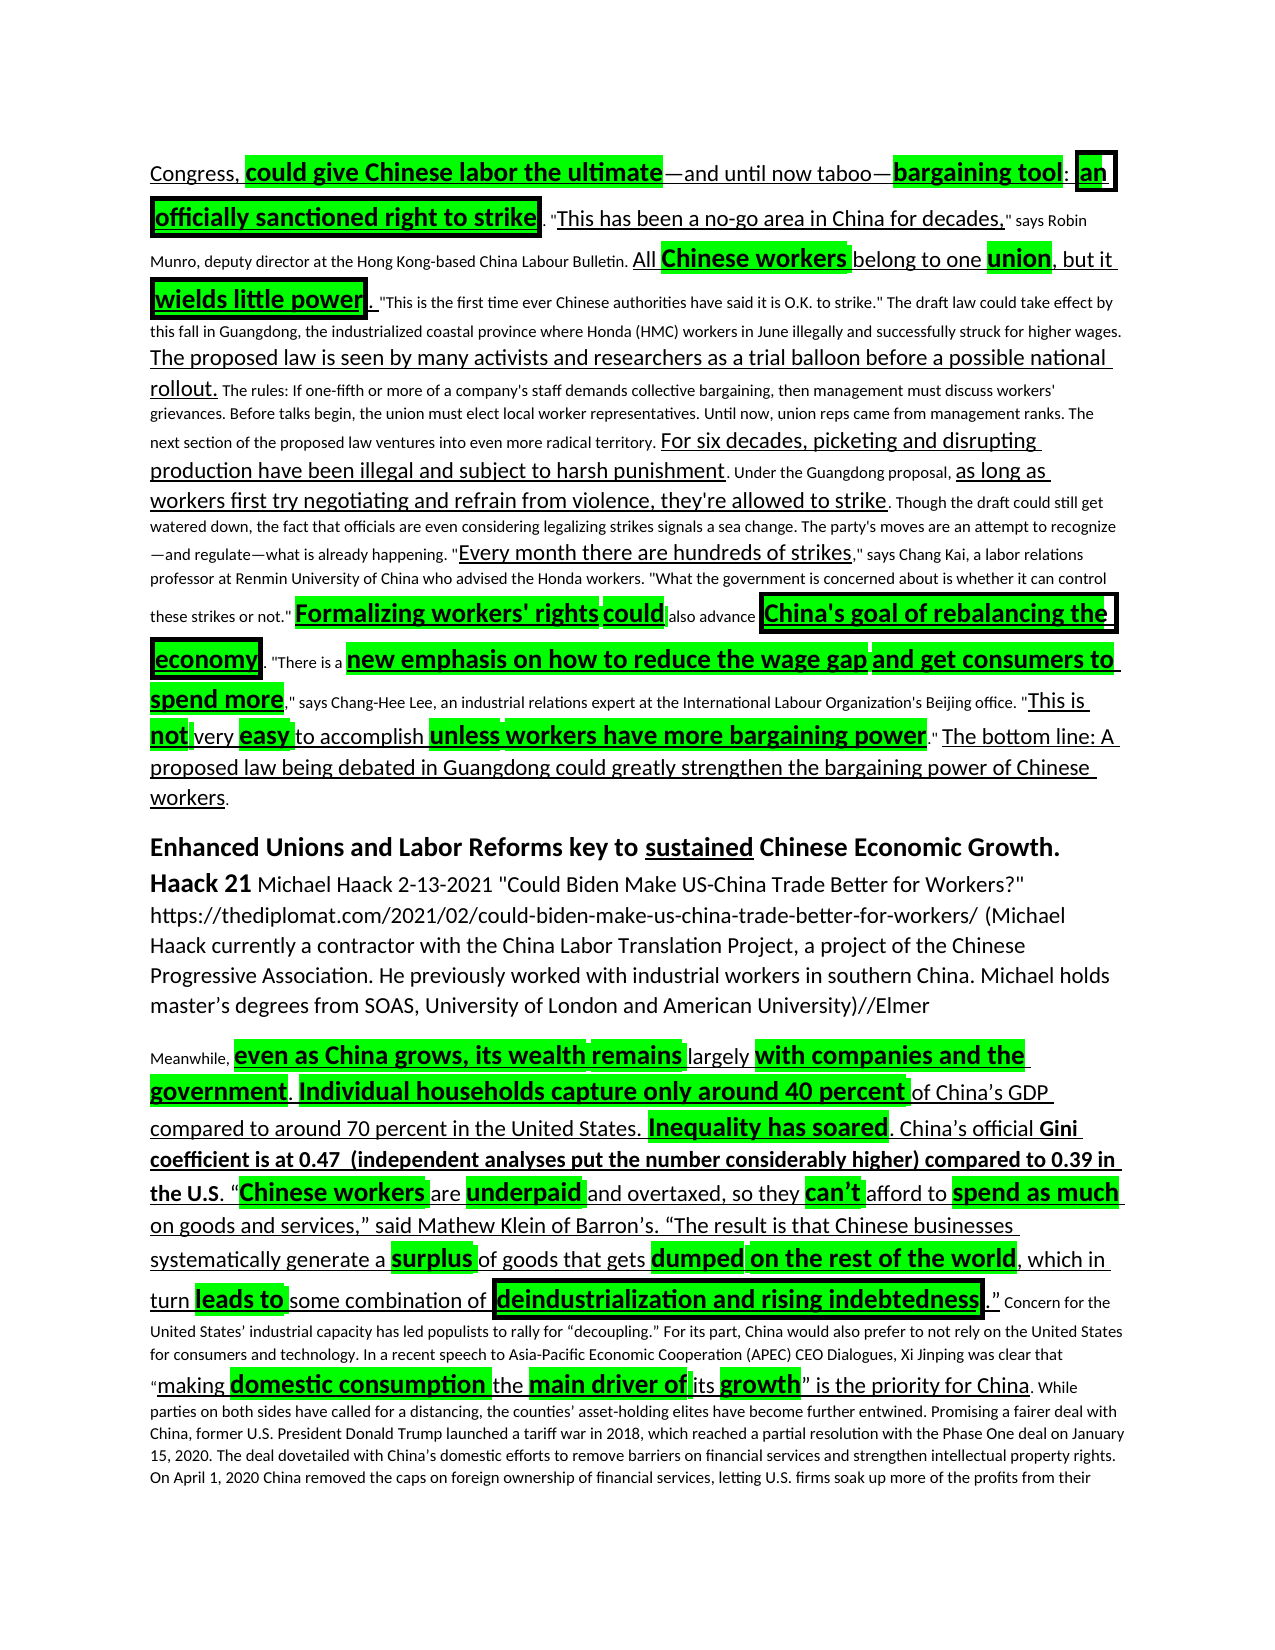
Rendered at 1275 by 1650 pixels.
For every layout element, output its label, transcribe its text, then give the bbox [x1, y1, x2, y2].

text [150, 150, 1125, 811]
text Haack 21 Michael Haack 2-13-2021 "Could Biden Make US-China Trade Better for Workers?" https://thediplomat.com/2021/02/could-biden-make-us-china-trade-better-for-workers/ (Michael Haack currently a contractor with the China Labor Translation Project, a project of the Chinese Progressive Association. He previously worked with industrial workers in southern China. Michael holds master’s degrees from SOAS, University of London and American University)//Elmer [150, 866, 1125, 1020]
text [150, 1205, 1125, 1488]
text Enhanced Unions and Labor Reforms key to sustained Chinese Economic Growth. [150, 830, 1125, 863]
